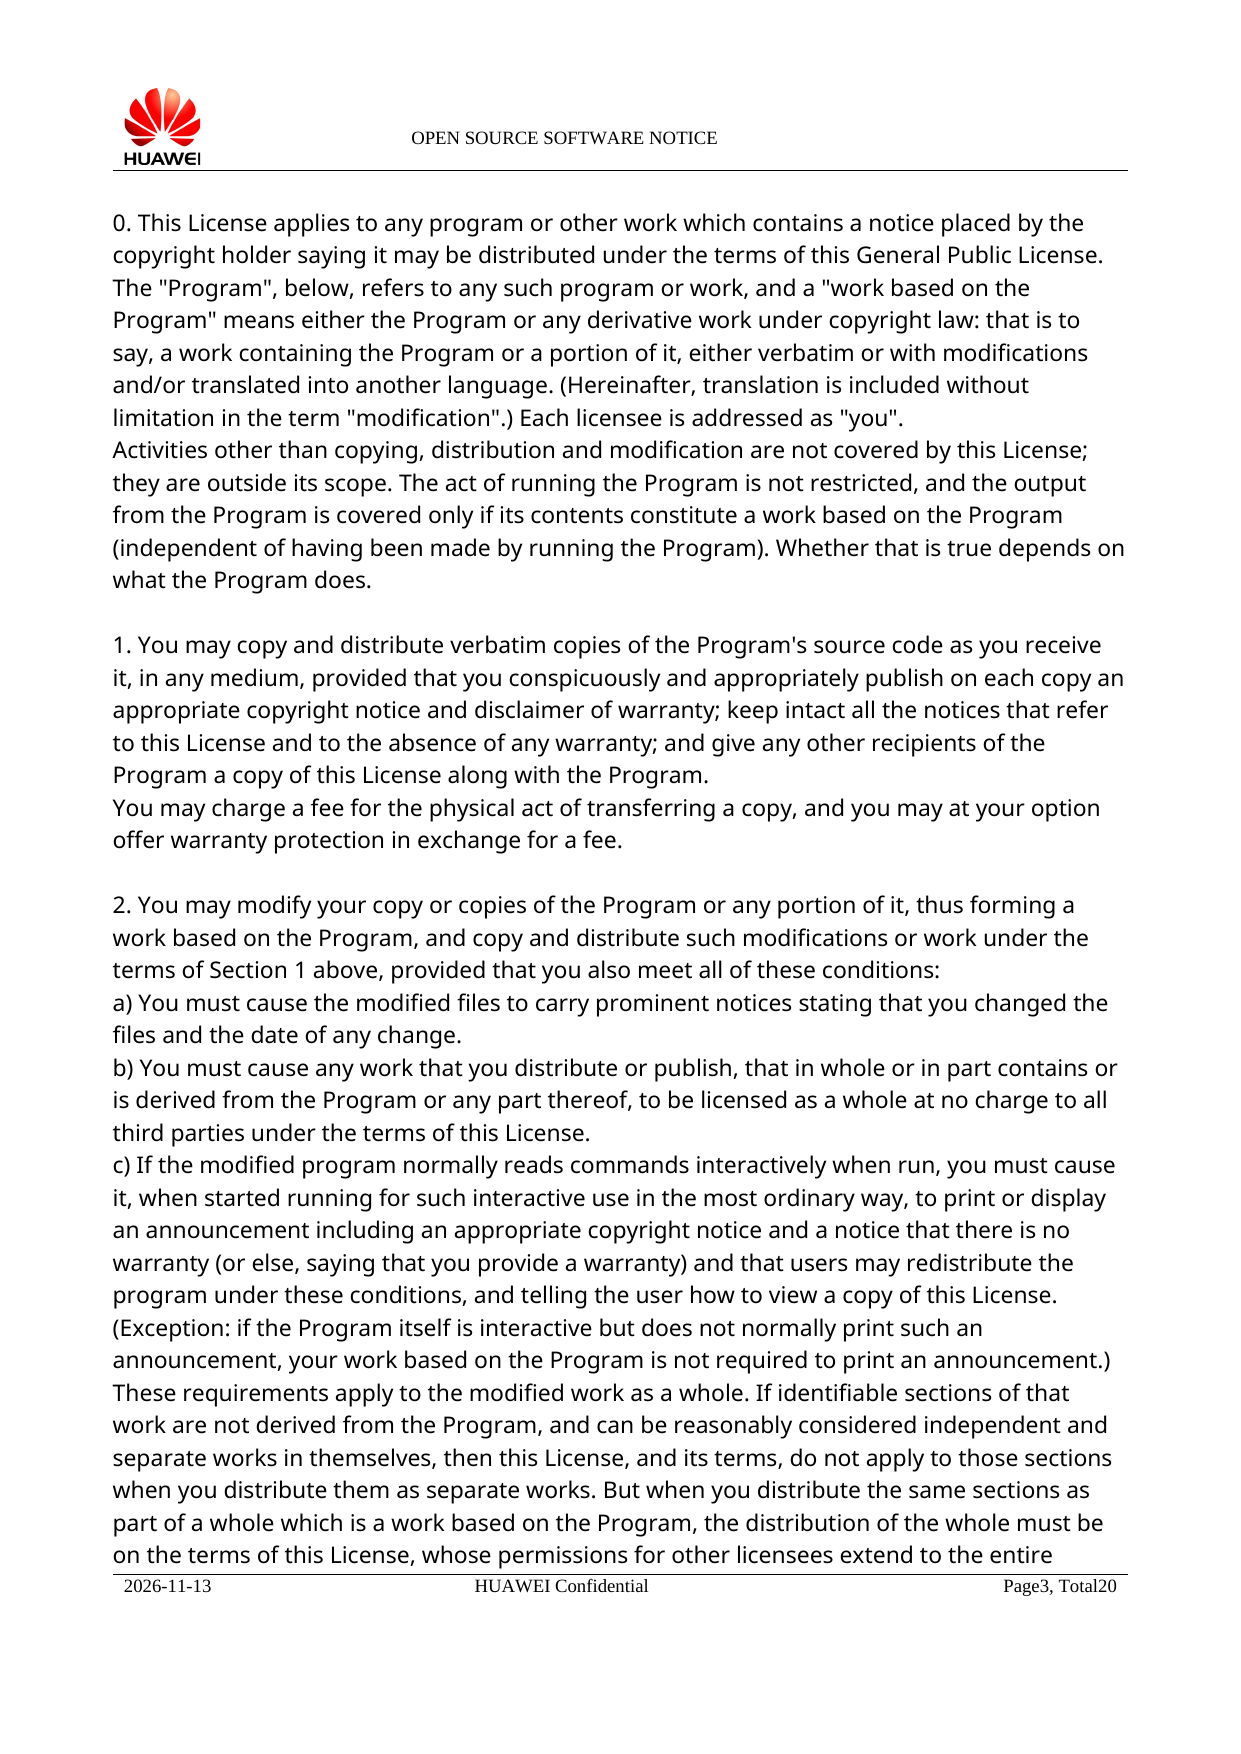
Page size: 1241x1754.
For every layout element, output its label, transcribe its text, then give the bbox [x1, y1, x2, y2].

text 2. You may modify your copy or copies of the Program or any portion of it, thus forming a work based on the Program, and copy and distribute such modifications or work under the terms of Section 1 above, provided that you also meet all of these conditions: [112, 889, 1128, 986]
text 1. You may copy and distribute verbatim copies of the Program's source code as you receive it, in any medium, provided that you conspicuously and appropriately publish on each copy an appropriate copyright notice and disclaimer of warranty; keep intact all the notices that refer to this License and to the absence of any warranty; and give any other recipients of the Program a copy of this License along with the Program. [112, 629, 1128, 791]
text 0. This License applies to any program or other work which contains a notice placed by the copyright holder saying it may be distributed under the terms of this General Public License. The "Program", below, refers to any such program or work, and a "work based on the Program" means either the Program or any derivative work under copyright law: that is to say, a work containing the Program or a portion of it, either verbatim or with modifications and/or translated into another language. (Hereinafter, translation is included without limitation in the term "modification".) Each licensee is addressed as "you". [112, 206, 1128, 434]
text Activities other than copying, distribution and modification are not covered by this License; they are outside its scope. The act of running the Program is not restricted, and the output from the Program is covered only if its contents constitute a work based on the Program (independent of having been made by running the Program). Whether that is true depends on what the Program does. [112, 434, 1128, 596]
text c) If the modified program normally reads commands interactively when run, you must cause it, when started running for such interactive use in the most ordinary way, to print or display an announcement including an appropriate copyright notice and a notice that there is no warranty (or else, saying that you provide a warranty) and that users may redistribute the program under these conditions, and telling the user how to view a copy of this License. (Exception: if the Program itself is interactive but does not normally print such an announcement, your work based on the Program is not required to print an announcement.) [112, 1149, 1128, 1376]
text a) You must cause the modified files to carry prominent notices stating that you changed the files and the date of any change. [112, 986, 1128, 1051]
picture [124, 88, 201, 165]
text You may charge a fee for the physical act of transferring a copy, and you may at your option offer warranty protection in exchange for a fee. [112, 791, 1128, 856]
text b) You must cause any work that you distribute or publish, that in whole or in part contains or is derived from the Program or any part thereof, to be licensed as a whole at no charge to all third parties under the terms of this License. [112, 1051, 1128, 1149]
